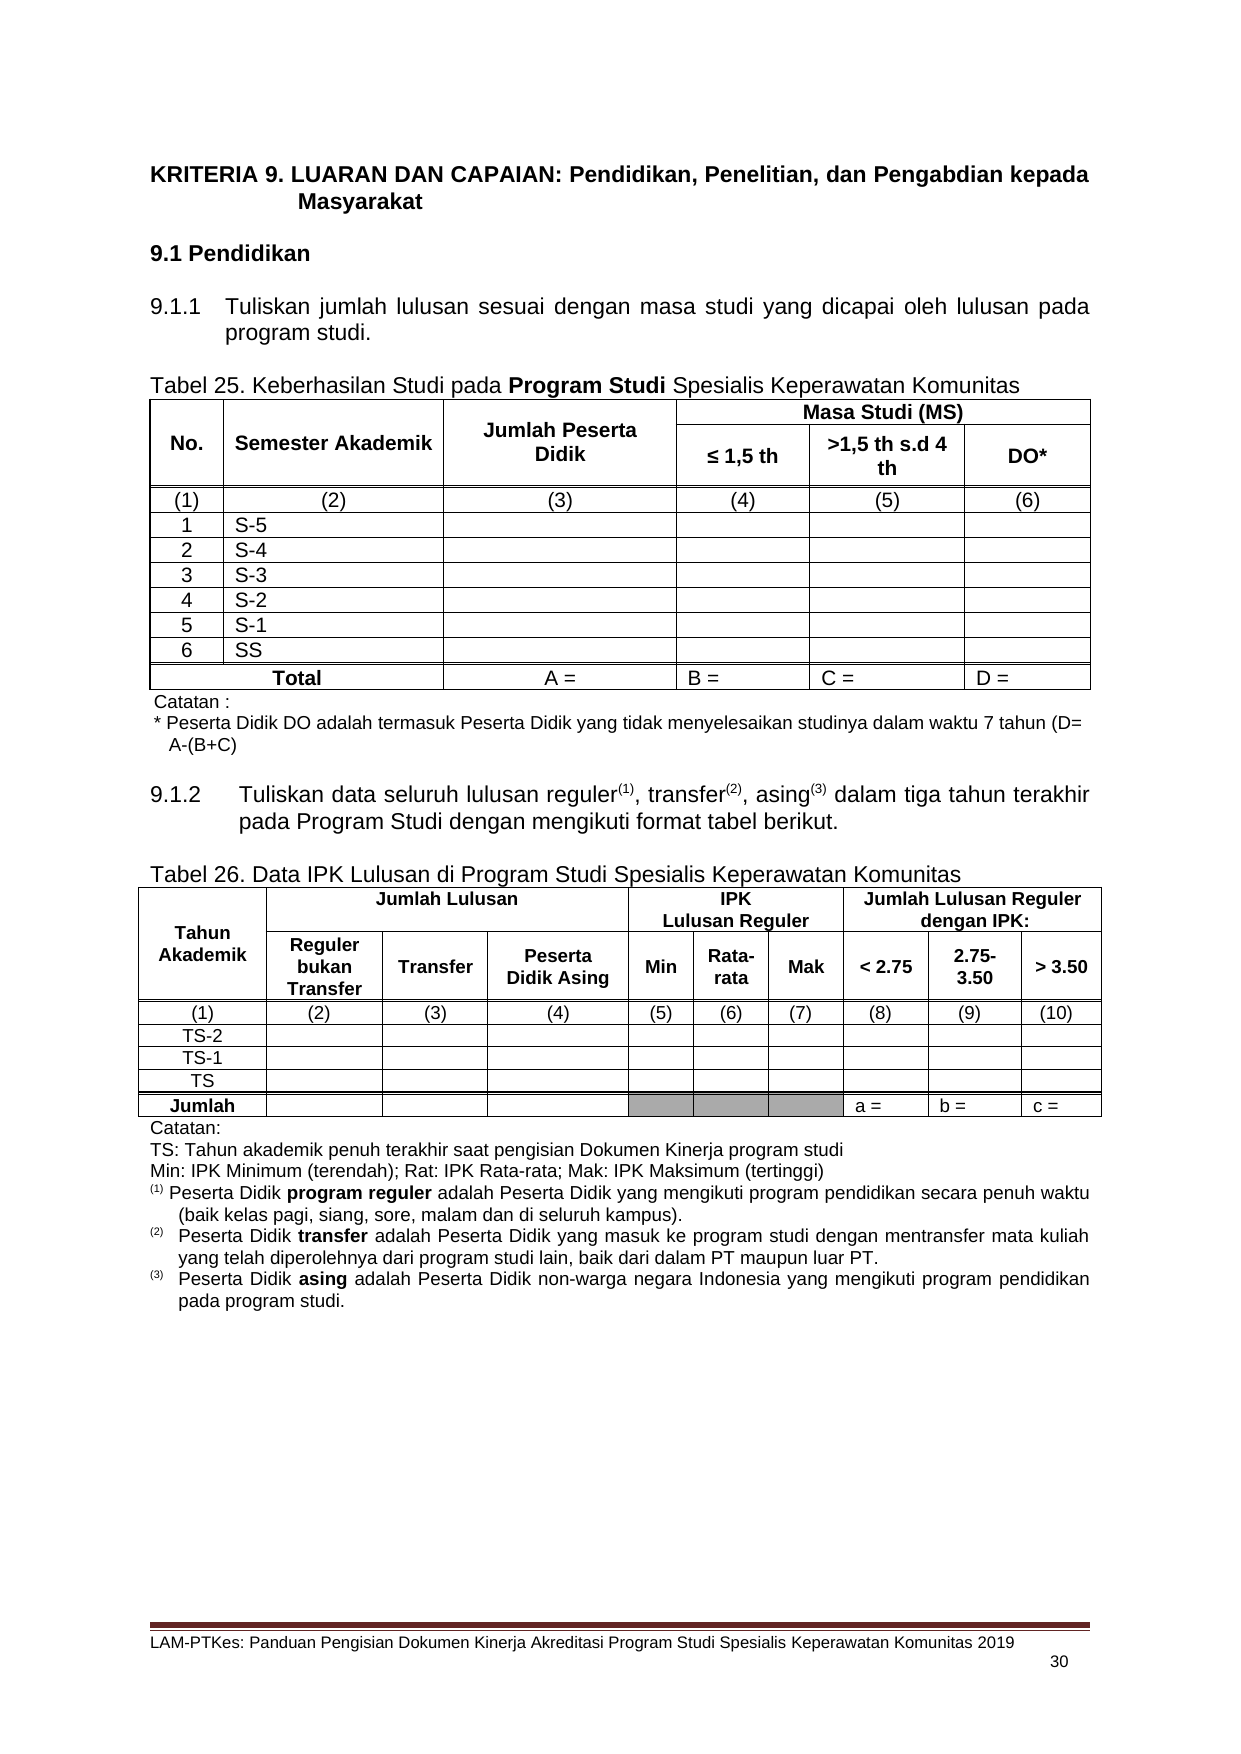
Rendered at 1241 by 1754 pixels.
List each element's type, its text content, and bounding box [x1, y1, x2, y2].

table_cell (3) [444, 488, 676, 512]
table_cell 6 [151, 638, 223, 662]
table_cell [1022, 1047, 1101, 1069]
table_cell 2 [151, 538, 223, 562]
table_cell [444, 538, 676, 562]
table_cell [267, 1047, 382, 1069]
table_cell [769, 1025, 843, 1046]
table_cell [677, 588, 809, 612]
table_cell (8) [844, 1002, 928, 1023]
table_cell [488, 1070, 628, 1091]
table_header Masa Studi (MS) [677, 400, 1090, 423]
table_cell S-3 [224, 563, 443, 587]
table_cell (2) [267, 1002, 382, 1023]
subtitle KRITERIA 9. LUARAN DAN CAPAIAN: Pendidikan, Penelitian, dan Pengabdian kepada Masyarakat [150, 161, 1090, 214]
table_cell [677, 638, 809, 662]
text (1) Peserta Didik program reguler adalah Peserta Didik yang mengikuti program pendidikan secara penuh waktu (baik kelas pagi, siang, sore, malam dan di seluruh kampus). [150, 1182, 1090, 1225]
table_cell [769, 1047, 843, 1069]
table_cell Jumlah [139, 1095, 266, 1116]
table_cell TS-2 [139, 1025, 266, 1046]
table_cell c = [1022, 1095, 1101, 1116]
text 9.1.1 Tuliskan jumlah lulusan sesuai dengan masa studi yang dicapai oleh lulusan pada program studi. [150, 293, 1090, 346]
table_cell 1 [151, 513, 223, 537]
table_cell [383, 1070, 487, 1091]
table_cell (4) [488, 1002, 628, 1023]
table_cell Rata-rata [694, 932, 768, 999]
table_cell 2.75-3.50 [929, 932, 1021, 999]
table_cell [677, 563, 809, 587]
table_cell [488, 1095, 628, 1116]
table_cell (5) [810, 488, 964, 512]
table_cell [444, 513, 676, 537]
table_cell S-5 [224, 513, 443, 537]
table_cell (6) [694, 1002, 768, 1023]
text Tabel 25. Keberhasilan Studi pada Program Studi Spesialis Keperawatan Komunitas [150, 372, 1090, 398]
table_cell [844, 1070, 928, 1091]
table_cell [965, 638, 1090, 662]
table_cell (4) [677, 488, 809, 512]
table_cell [444, 563, 676, 587]
table_cell [965, 613, 1090, 637]
table_cell [1022, 1070, 1101, 1091]
table_cell [929, 1047, 1021, 1069]
table_cell [677, 538, 809, 562]
table_cell C = [810, 665, 964, 689]
table_cell 4 [151, 588, 223, 612]
table_cell [629, 1095, 693, 1116]
table_cell ≤ 1,5 th [677, 425, 809, 485]
table_cell (2) [224, 488, 443, 512]
table_cell [810, 513, 964, 537]
table_cell [694, 1070, 768, 1091]
table_cell [383, 1025, 487, 1046]
table_cell TS [139, 1070, 266, 1091]
table_cell A = [444, 665, 676, 689]
table_cell [694, 1025, 768, 1046]
table_header Jumlah Lulusan Reguler dengan IPK: [844, 888, 1101, 931]
table_cell (10) [1022, 1002, 1101, 1023]
table_cell [929, 1025, 1021, 1046]
table_cell [965, 588, 1090, 612]
table_header Jumlah Peserta Didik [444, 400, 676, 485]
table_cell (9) [929, 1002, 1021, 1023]
text 9.1 Pendidikan [150, 240, 1090, 267]
table_cell [769, 1070, 843, 1091]
table_cell [444, 638, 676, 662]
table_cell [267, 1070, 382, 1091]
table_cell [383, 1047, 487, 1069]
table_cell (7) [769, 1002, 843, 1023]
table_cell [844, 1047, 928, 1069]
table_cell Transfer [383, 932, 487, 999]
table_cell [694, 1095, 768, 1116]
table_cell 5 [151, 613, 223, 637]
table_cell (1) [139, 1002, 266, 1023]
table_cell 3 [151, 563, 223, 587]
table_cell S-2 [224, 588, 443, 612]
table_header Tahun Akademik [139, 888, 266, 999]
table_header No. [151, 400, 223, 485]
table_cell [677, 513, 809, 537]
table_cell [488, 1047, 628, 1069]
table_cell > 3.50 [1022, 932, 1101, 999]
text Tabel 26. Data IPK Lulusan di Program Studi Spesialis Keperawatan Komunitas [150, 861, 1090, 887]
table_cell b = [929, 1095, 1021, 1116]
table_cell [383, 1095, 487, 1116]
table_cell [444, 588, 676, 612]
table_cell [267, 1095, 382, 1116]
table_cell Mak [769, 932, 843, 999]
text (3) Peserta Didik asing adalah Peserta Didik non-warga negara Indonesia yang mengikuti program pendidikan pada program studi. [150, 1268, 1090, 1311]
table_cell Min [629, 932, 693, 999]
text 9.1.2 Tuliskan data seluruh lulusan reguler(1), transfer(2), asing(3) dalam tiga tahun terakhir pada Program Studi dengan mengikuti format tabel berikut. [150, 781, 1090, 834]
table_cell S-4 [224, 538, 443, 562]
table_cell B = [677, 665, 809, 689]
table_cell D = [965, 665, 1090, 689]
table_cell < 2.75 [844, 932, 928, 999]
table_cell [929, 1070, 1021, 1091]
table_cell [769, 1095, 843, 1116]
table_cell [629, 1025, 693, 1046]
table_cell [844, 1025, 928, 1046]
table_cell [810, 538, 964, 562]
text * Peserta Didik DO adalah termasuk Peserta Didik yang tidak menyelesaikan studinya dalam waktu 7 tahun (D= A-(B+C) [154, 712, 1090, 755]
table_cell [629, 1070, 693, 1091]
table_cell [444, 613, 676, 637]
table_cell [629, 1047, 693, 1069]
table_cell [810, 638, 964, 662]
table_cell (5) [629, 1002, 693, 1023]
text Min: IPK Minimum (terendah); Rat: IPK Rata-rata; Mak: IPK Maksimum (tertinggi) [150, 1160, 1090, 1182]
text (2) Peserta Didik transfer adalah Peserta Didik yang masuk ke program studi dengan mentransfer mata kuliah yang telah diperolehnya dari program studi lain, baik dari dalam PT maupun luar PT. [150, 1225, 1090, 1268]
table_cell [810, 563, 964, 587]
table_cell (1) [151, 488, 223, 512]
table_cell [965, 513, 1090, 537]
table_cell [694, 1047, 768, 1069]
text TS: Tahun akademik penuh terakhir saat pengisian Dokumen Kinerja program studi [150, 1139, 1090, 1160]
table_cell [488, 1025, 628, 1046]
table_cell a = [844, 1095, 928, 1116]
table_cell >1,5 th s.d 4 th [810, 425, 964, 485]
table_cell Peserta Didik Asing [488, 932, 628, 999]
table_cell DO* [965, 425, 1090, 485]
table_cell [677, 613, 809, 637]
table_cell [810, 588, 964, 612]
table_cell Reguler bukan Transfer [267, 932, 382, 999]
text Catatan: [150, 1117, 1090, 1139]
table_cell TS-1 [139, 1047, 266, 1069]
table_cell Total [151, 665, 443, 689]
table_cell [1022, 1025, 1101, 1046]
table_cell S-1 [224, 613, 443, 637]
table_cell (6) [965, 488, 1090, 512]
text Catatan : [154, 690, 1090, 712]
table_cell [267, 1025, 382, 1046]
table_cell SS [224, 638, 443, 662]
table_cell [965, 538, 1090, 562]
table_cell (3) [383, 1002, 487, 1023]
table_cell [810, 613, 964, 637]
table_header Semester Akademik [224, 400, 443, 485]
table_cell [965, 563, 1090, 587]
table_header Jumlah Lulusan [267, 888, 628, 931]
table_header IPK Lulusan Reguler [629, 888, 843, 931]
